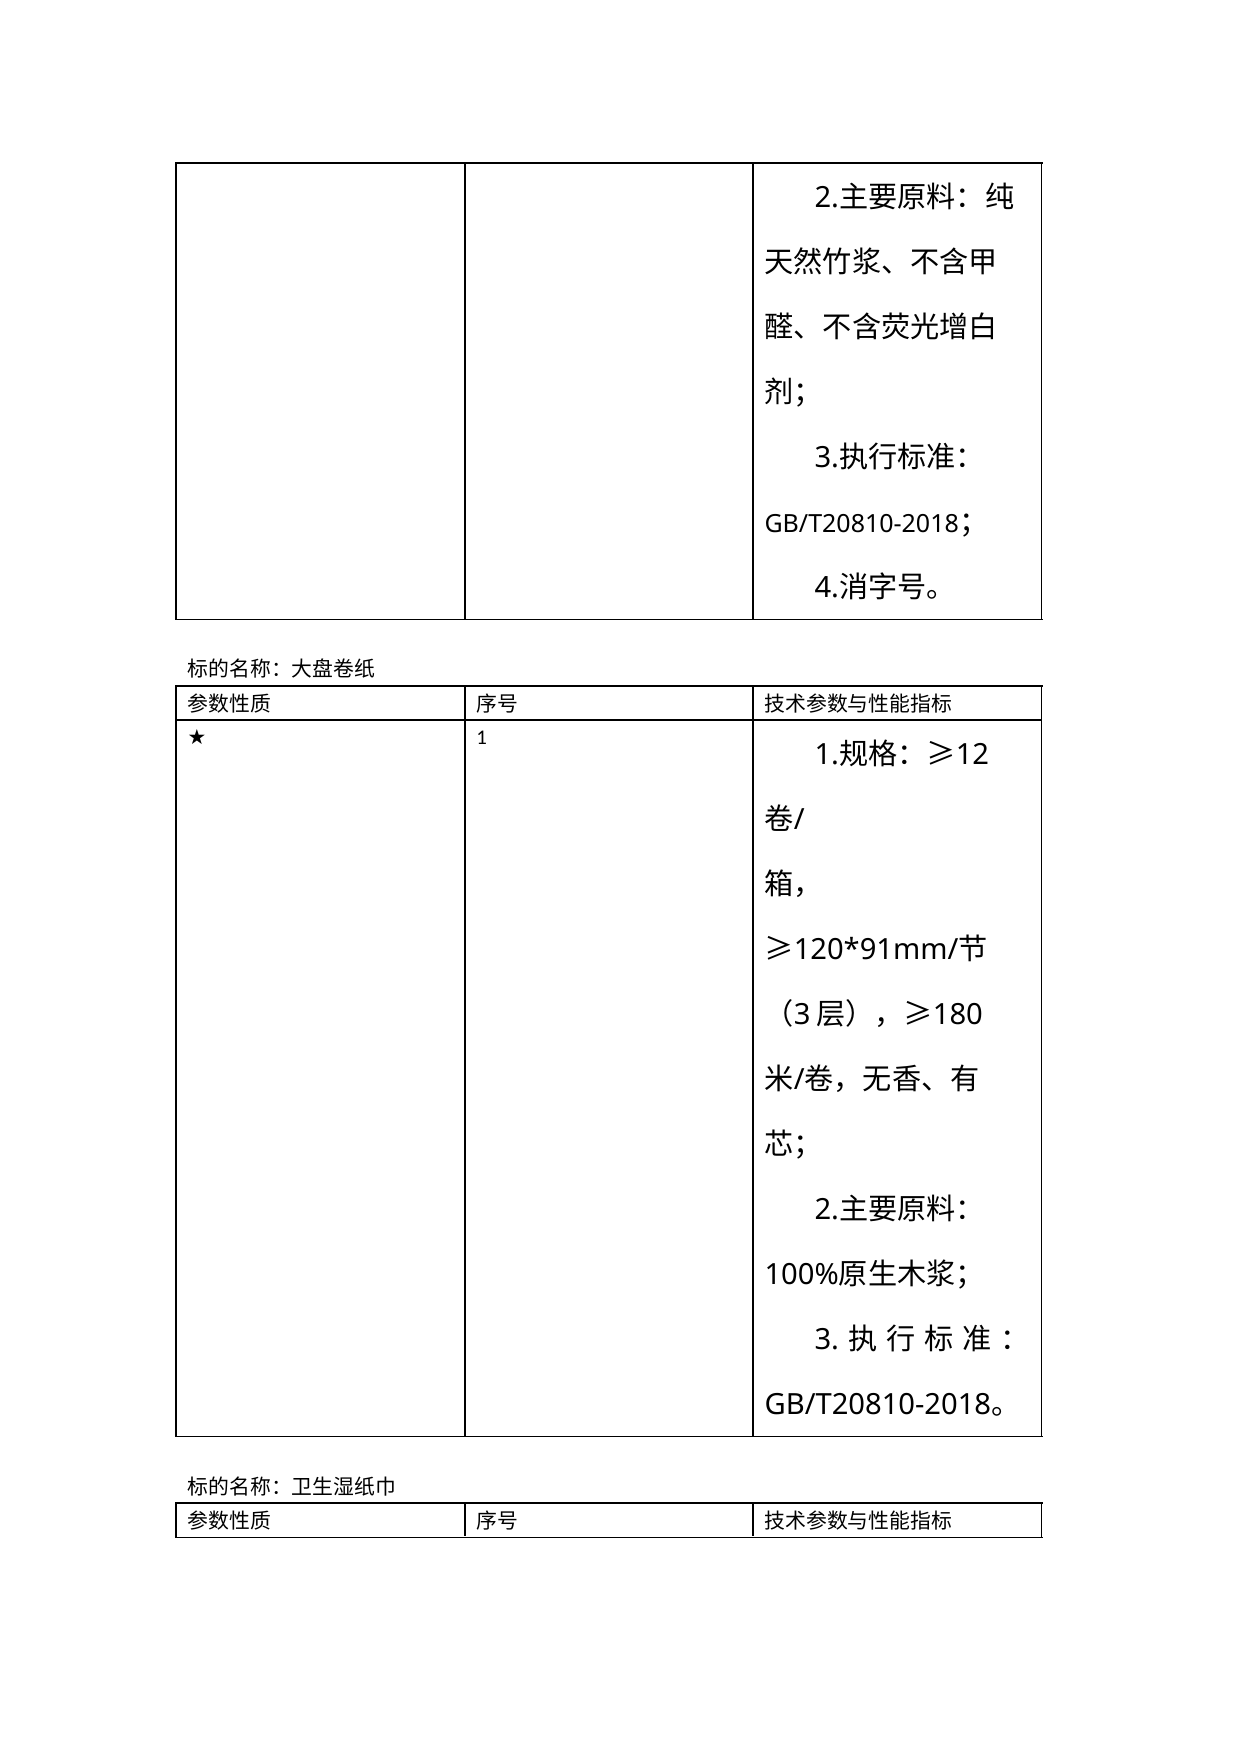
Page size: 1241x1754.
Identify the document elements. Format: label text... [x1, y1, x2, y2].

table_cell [754, 164, 1041, 618]
table_header 技术参数与性能指标 [754, 687, 1041, 719]
text 标的名称：卫生湿纸巾 [187, 1470, 1053, 1502]
table_header 技术参数与性能指标 [754, 1504, 1041, 1536]
table_cell ★ [177, 164, 464, 618]
table_header 参数性质 [177, 1504, 464, 1536]
table_cell 1 [466, 721, 752, 1436]
text 标的名称：大盘卷纸 [187, 653, 1053, 685]
table_cell 1.规格：≥12卷/箱，≥120*91mm/节（3层），≥180米/卷，无香、有芯； 2.主要原料：100%原生木浆； 3.执行标准：GB/T20810-2018。 [754, 721, 1041, 1436]
table_cell ★ [177, 721, 464, 1436]
table_cell 1 [466, 164, 752, 618]
table_header 参数性质 [177, 687, 464, 719]
table_header 序号 [466, 1504, 752, 1536]
table_header 序号 [466, 687, 752, 719]
